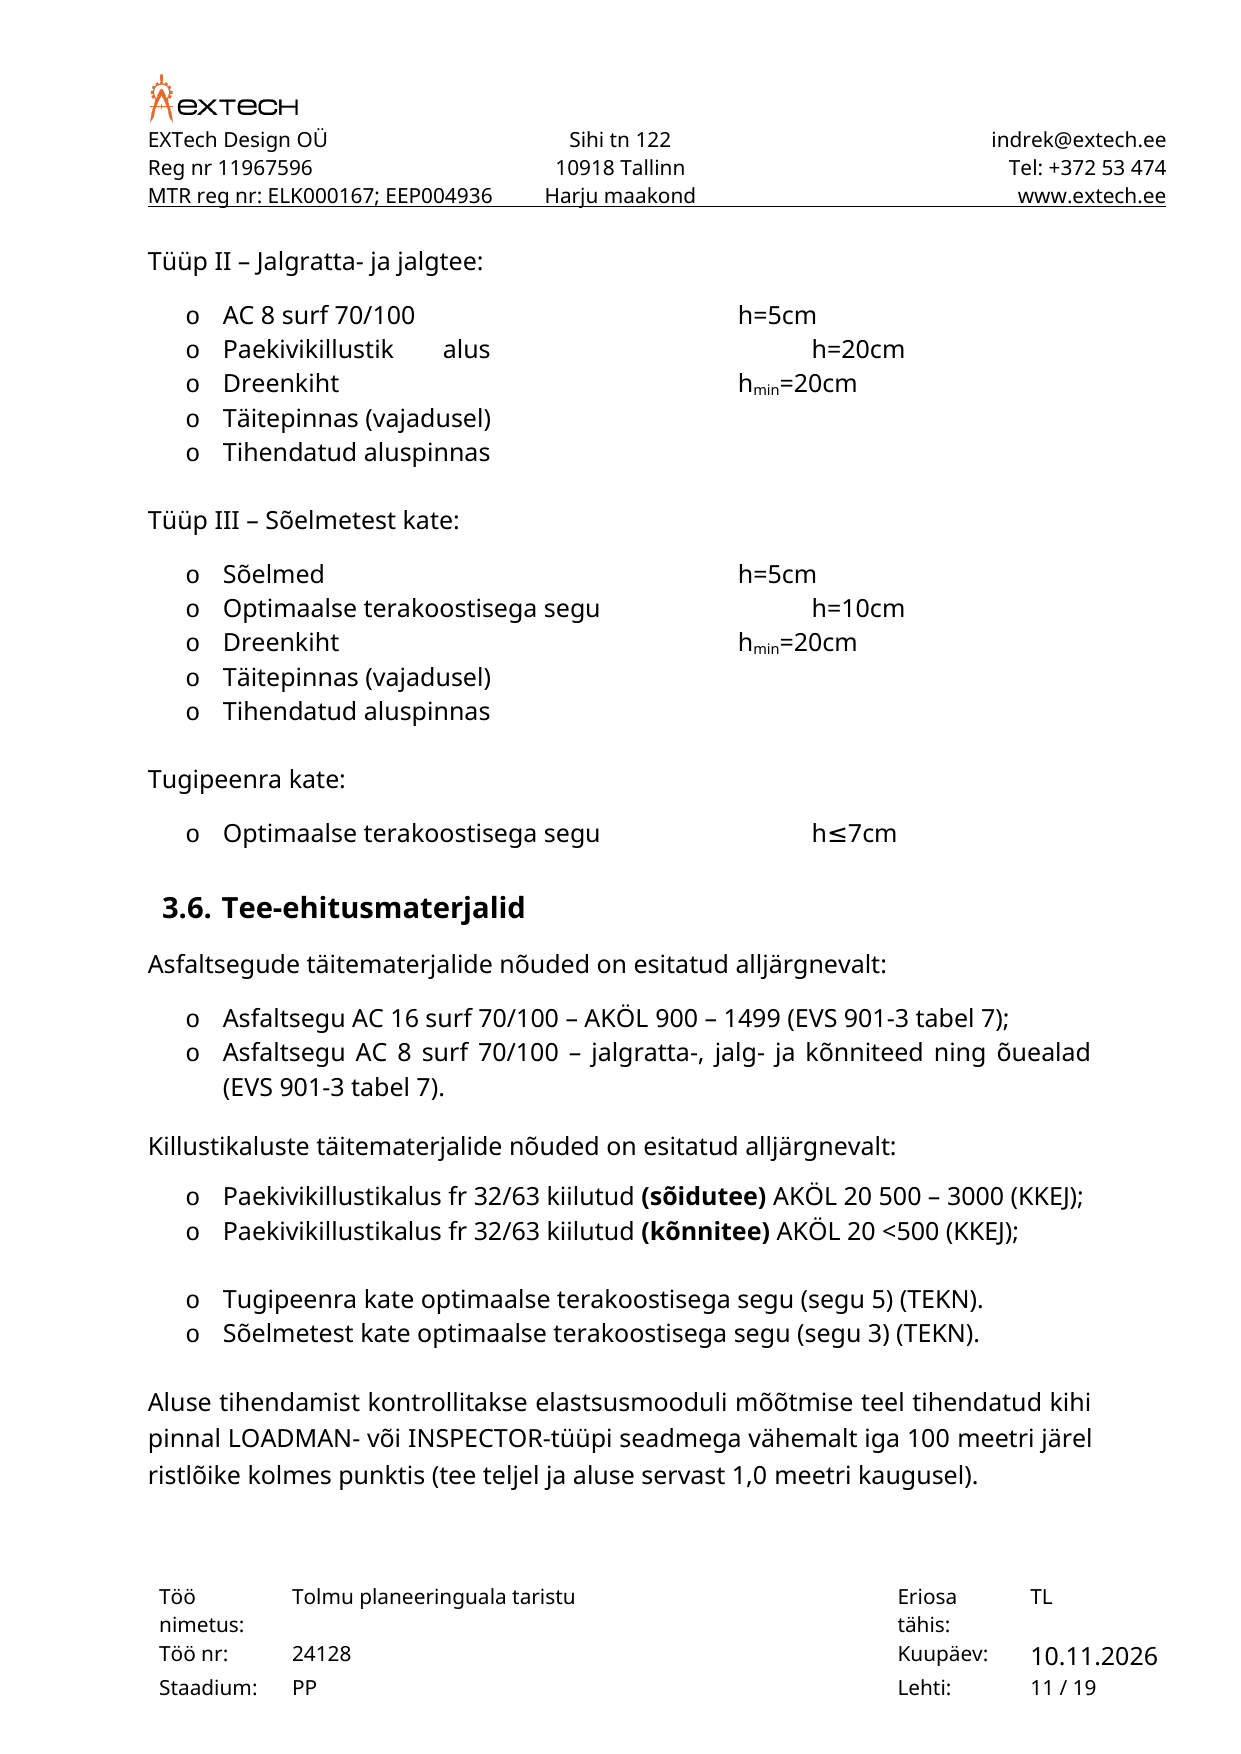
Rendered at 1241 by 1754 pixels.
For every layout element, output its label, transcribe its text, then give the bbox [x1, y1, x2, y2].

list Täitepinnas (vajadusel) [185, 659, 1093, 693]
list Paekivikillustik alus h=20cm [185, 332, 1093, 366]
list Paekivikillustikalus fr 32/63 kiilutud (kõnnitee) AKÖL 20 <500 (KKEJ); [185, 1213, 1093, 1247]
list Tihendatud aluspinnas [185, 693, 1093, 728]
text Asfaltsegude täitematerjalide nõuded on esitatud alljärgnevalt: [148, 947, 1093, 981]
text Tugipeenra kate: [148, 762, 1093, 796]
picture [147, 73, 300, 125]
list Asfaltsegu AC 8 surf 70/100 – jalgratta-, jalg- ja kõnniteed ning õuealad (EVS 901-3 tabel 7). [185, 1035, 1093, 1103]
list Täitepinnas (vajadusel) [185, 400, 1093, 434]
list AC 8 surf 70/100 h=5cm [185, 297, 1093, 332]
text Tüüp II – Jalgratta- ja jalgtee: [148, 244, 1093, 278]
list Optimaalse terakoostisega segu h≤7cm [185, 815, 1093, 849]
list Tihendatud aluspinnas [185, 434, 1093, 469]
list Tugipeenra kate optimaalse terakoostisega segu (segu 5) (TEKN). [185, 1282, 1093, 1316]
text Killustikaluste täitematerjalide nõuded on esitatud alljärgnevalt: [148, 1128, 1093, 1162]
list Sõelmetest kate optimaalse terakoostisega segu (segu 3) (TEKN). [185, 1316, 1093, 1350]
text Tüüp III – Sõelmetest kate: [148, 503, 1093, 537]
list Dreenkiht hmin=20cm [185, 625, 1093, 659]
list Optimaalse terakoostisega segu h=10cm [185, 591, 1093, 625]
list Asfaltsegu AC 16 surf 70/100 – AKÖL 900 – 1499 (EVS 901-3 tabel 7); [185, 1001, 1093, 1035]
text Aluse tihendamist kontrollitakse elastsusmooduli mõõtmise teel tihendatud kihi pinnal LOADMAN- või INSPECTOR-tüüpi seadmega vähemalt iga 100 meetri järel ristlõike kolmes punktis (tee teljel ja aluse servast 1,0 meetri kaugusel). [148, 1384, 1093, 1492]
list Paekivikillustikalus fr 32/63 kiilutud (sõidutee) AKÖL 20 500 – 3000 (KKEJ); [185, 1179, 1093, 1213]
list Dreenkiht hmin=20cm [185, 366, 1093, 400]
list Sõelmed h=5cm [185, 556, 1093, 591]
subtitle Tee-ehitusmaterjalid [162, 888, 1093, 927]
